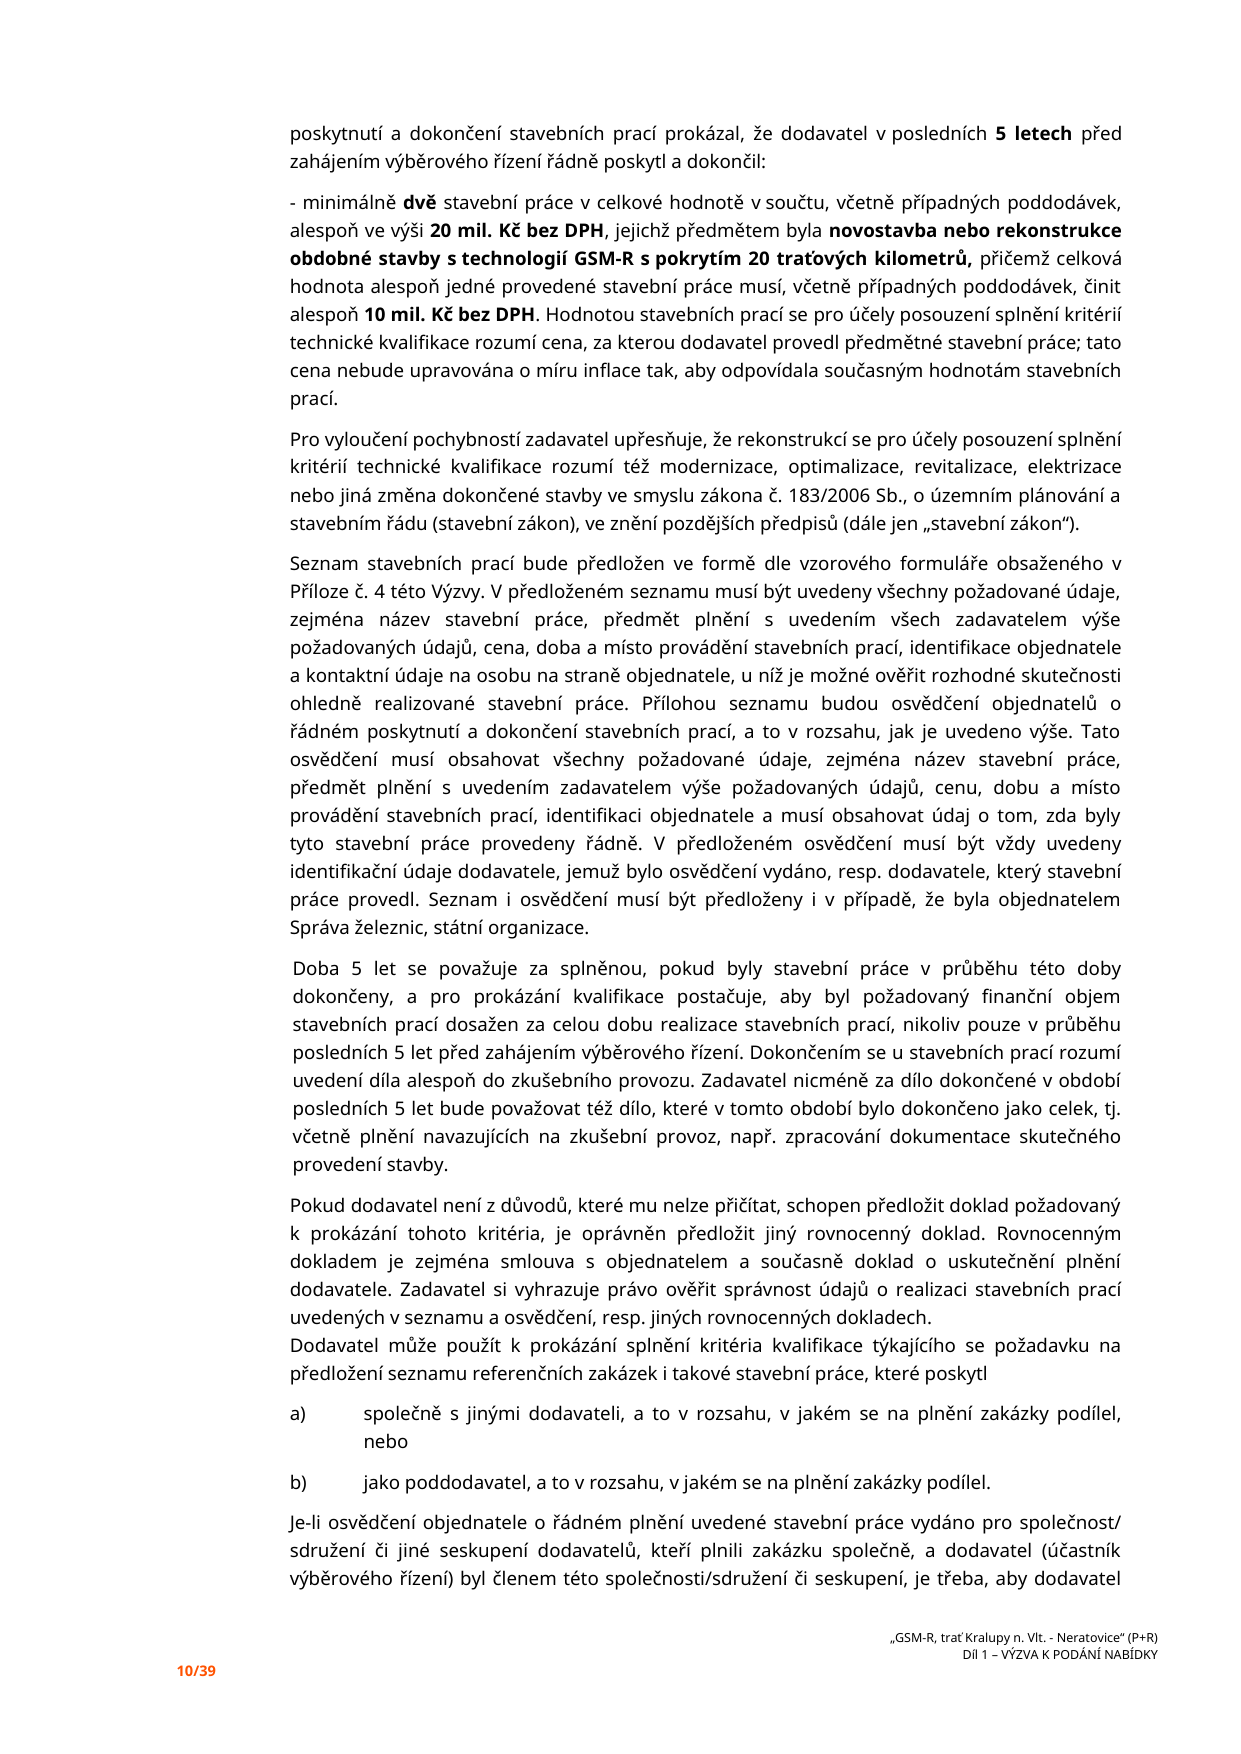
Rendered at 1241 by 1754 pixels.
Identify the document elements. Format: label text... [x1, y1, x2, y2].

list jako poddodavatel, a to v rozsahu, v jakém se na plnění zakázky podílel. [289, 1469, 1122, 1494]
text Seznam stavebních prací bude předložen ve formě dle vzorového formuláře obsaženého v Příloze č. 4 této Výzvy. V předloženém seznamu musí být uvedeny všechny požadované údaje, zejména název stavební práce, předmět plnění s uvedením všech zadavatelem výše požadovaných údajů, cena, doba a místo provádění stavebních prací, identifikace objednatele a kontaktní údaje na osobu na straně objednatele, u níž je možné ověřit rozhodné skutečnosti ohledně realizované stavební práce. Přílohou seznamu budou osvědčení objednatelů o řádném poskytnutí a dokončení stavebních prací, a to v rozsahu, jak je uvedeno výše. Tato osvědčení musí obsahovat všechny požadované údaje, zejména název stavební práce, předmět plnění s uvedením zadavatelem výše požadovaných údajů, cenu, dobu a místo provádění stavebních prací, identifikaci objednatele a musí obsahovat údaj o tom, zda byly tyto stavební práce provedeny řádně. V předloženém osvědčení musí být vždy uvedeny identifikační údaje dodavatele, jemuž bylo osvědčení vydáno, resp. dodavatele, který stavební práce provedl. Seznam i osvědčení musí být předloženy i v případě, že byla objednatelem Správa železnic, státní organizace. [289, 550, 1122, 940]
text Doba 5 let se považuje za splněnou, pokud byly stavební práce v průběhu této doby dokončeny, a pro prokázání kvalifikace postačuje, aby byl požadovaný finanční objem stavebních prací dosažen za celou dobu realizace stavebních prací, nikoliv pouze v průběhu posledních 5 let před zahájením výběrového řízení. Dokončením se u stavebních prací rozumí uvedení díla alespoň do zkušebního provozu. Zadavatel nicméně za dílo dokončené v období posledních 5 let bude považovat též dílo, které v tomto období bylo dokončeno jako celek, tj. včetně plnění navazujících na zkušební provoz, např. zpracování dokumentace skutečného provedení stavby. [292, 955, 1122, 1177]
text Pokud dodavatel není z důvodů, které mu nelze přičítat, schopen předložit doklad požadovaný k prokázání tohoto kritéria, je oprávněn předložit jiný rovnocenný doklad. Rovnocenným dokladem je zejména smlouva s objednatelem a současně doklad o uskutečnění plnění dodavatele. Zadavatel si vyhrazuje právo ověřit správnost údajů o realizaci stavebních prací uvedených v seznamu a osvědčení, resp. jiných rovnocenných dokladech. [289, 1192, 1122, 1329]
list společně s jinými dodavateli, a to v rozsahu, v jakém se na plnění zakázky podílel, nebo [289, 1401, 1122, 1454]
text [289, 121, 1122, 174]
text Pro vyloučení pochybností zadavatel upřesňuje, že rekonstrukcí se pro účely posouzení splnění kritérií technické kvalifikace rozumí též modernizace, optimalizace, revitalizace, elektrizace nebo jiná změna dokončené stavby ve smyslu zákona č. 183/2006 Sb., o územním plánování a stavebním řádu (stavební zákon), ve znění pozdějších předpisů (dále jen „stavební zákon“). [289, 426, 1122, 535]
text Dodavatel může použít k prokázání splnění kritéria kvalifikace týkajícího se požadavku na předložení seznamu referenčních zakázek i takové stavební práce, které poskytl [289, 1332, 1122, 1386]
text - minimálně dvě stavební práce v celkové hodnotě v součtu, včetně případných poddodávek, alespoň ve výši 20 mil. Kč bez DPH, jejichž předmětem byla novostavba nebo rekonstrukce obdobné stavby s technologií GSM-R s pokrytím 20 traťových kilometrů, přičemž celková hodnota alespoň jedné provedené stavební práce musí, včetně případných poddodávek, činit alespoň 10 mil. Kč bez DPH. Hodnotou stavebních prací se pro účely posouzení splnění kritérií technické kvalifikace rozumí cena, za kterou dodavatel provedl předmětné stavební práce; tato cena nebude upravována o míru inflace tak, aby odpovídala současným hodnotám stavebních prací. [289, 189, 1122, 411]
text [289, 1509, 1122, 1591]
